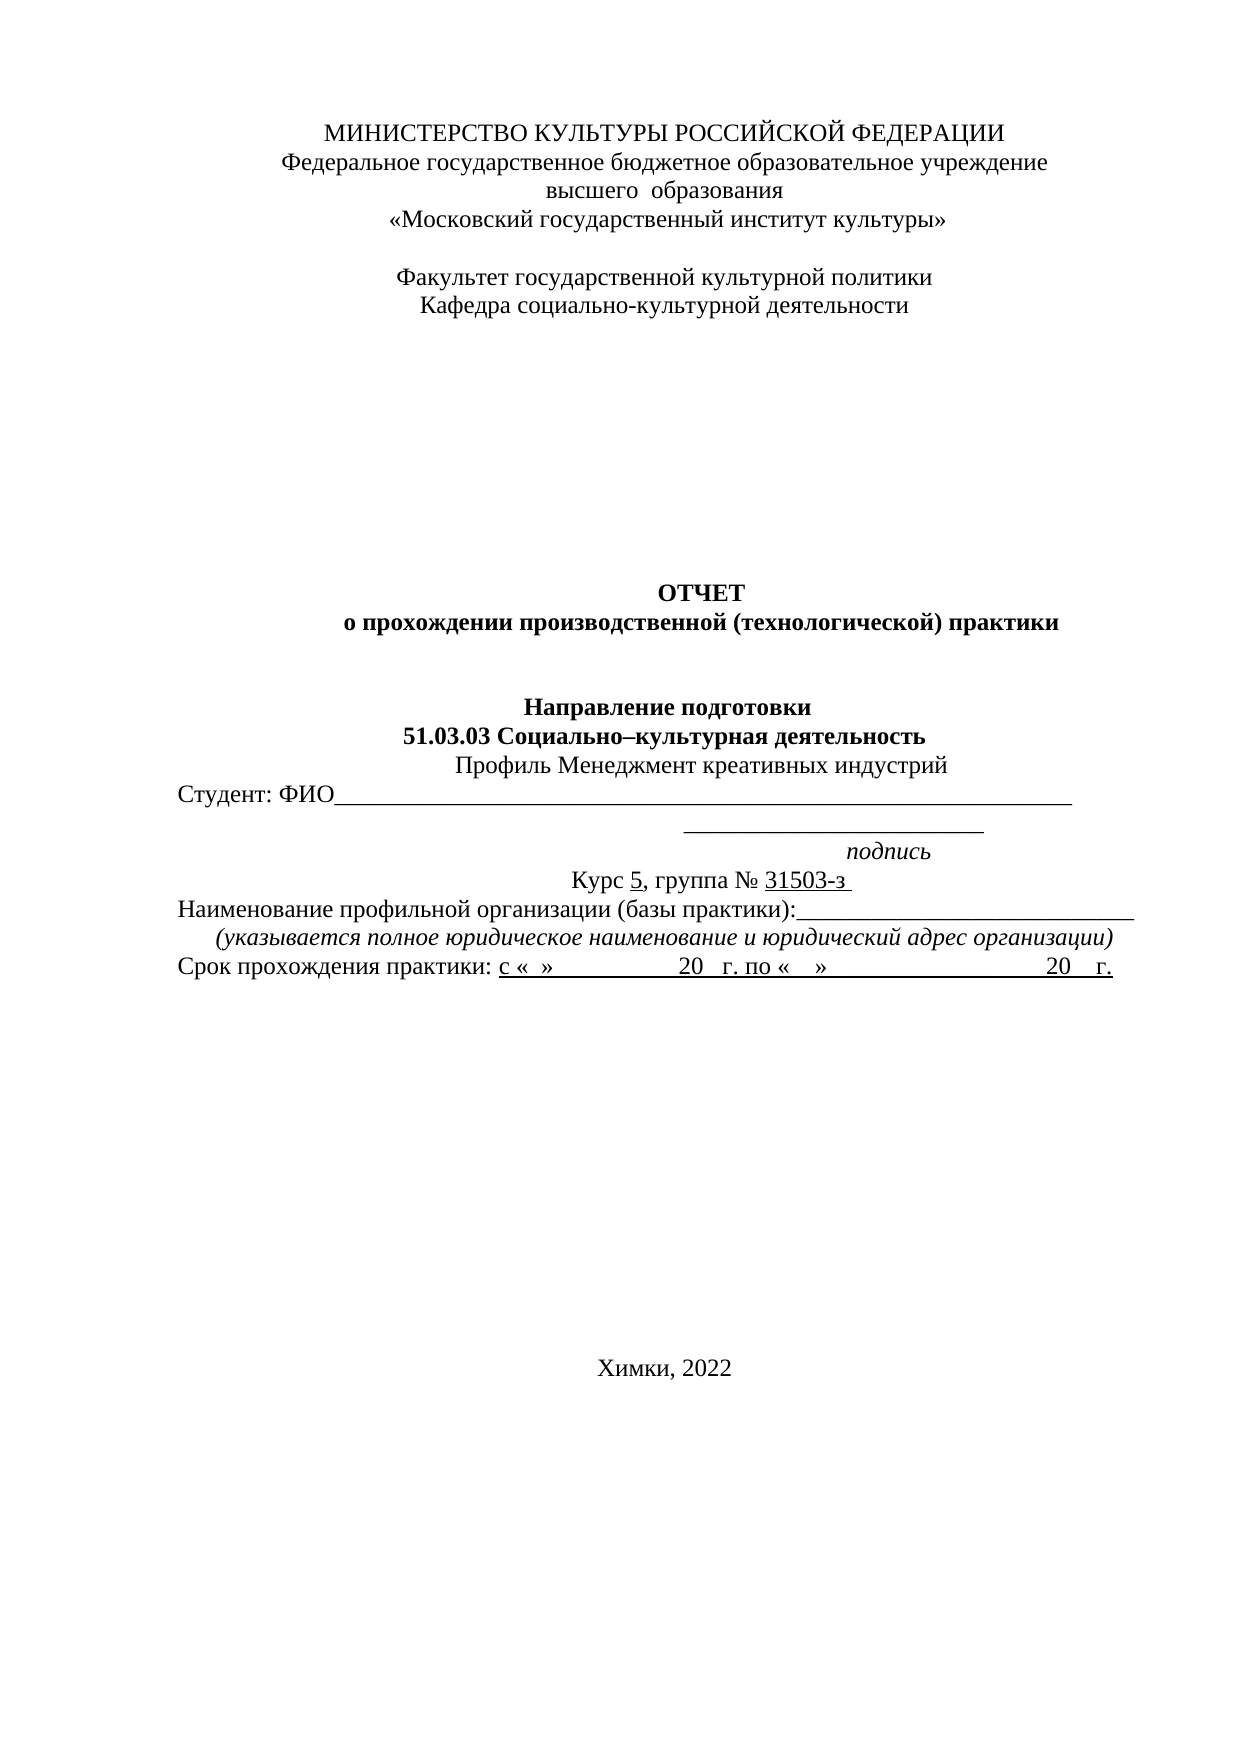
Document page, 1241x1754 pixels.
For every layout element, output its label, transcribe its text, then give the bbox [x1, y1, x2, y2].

text ОТЧЕТ [177, 578, 1152, 607]
text 51.03.03 Социально–культурная деятельность [177, 721, 1152, 750]
text Федеральное государственное бюджетное образовательное учреждение [177, 147, 1152, 176]
text Химки, 2022 [177, 1353, 1152, 1382]
text Курс 5, группа № 31503-з [177, 865, 1152, 894]
text высшего образования [177, 176, 1152, 204]
text Срок прохождения практики: с « » 20 г. по « » ____________ 20 г. [177, 951, 1152, 980]
text МИНИСТЕРСТВО КУЛЬТУРЫ РОССИЙСКОЙ ФЕДЕРАЦИИ [177, 118, 1152, 147]
text Студент: ФИО___________________________________________________________ [177, 779, 1152, 807]
text подпись [177, 836, 1152, 865]
text (указывается полное юридическое наименование и юридический адрес организации) [177, 922, 1152, 951]
text Факультет государственной культурной политики [177, 262, 1152, 291]
text Направление подготовки [177, 692, 1152, 721]
text Профиль Менеджмент креативных индустрий [177, 750, 1152, 779]
text ________________________ [177, 807, 1152, 836]
text Наименование профильной организации (базы практики):___________________________ [177, 894, 1152, 922]
text Кафедра социально-культурной деятельности [177, 291, 1152, 319]
text «Московский государственный институт культуры» [177, 204, 1152, 233]
text о прохождении производственной (технологической) практики [177, 607, 1152, 636]
